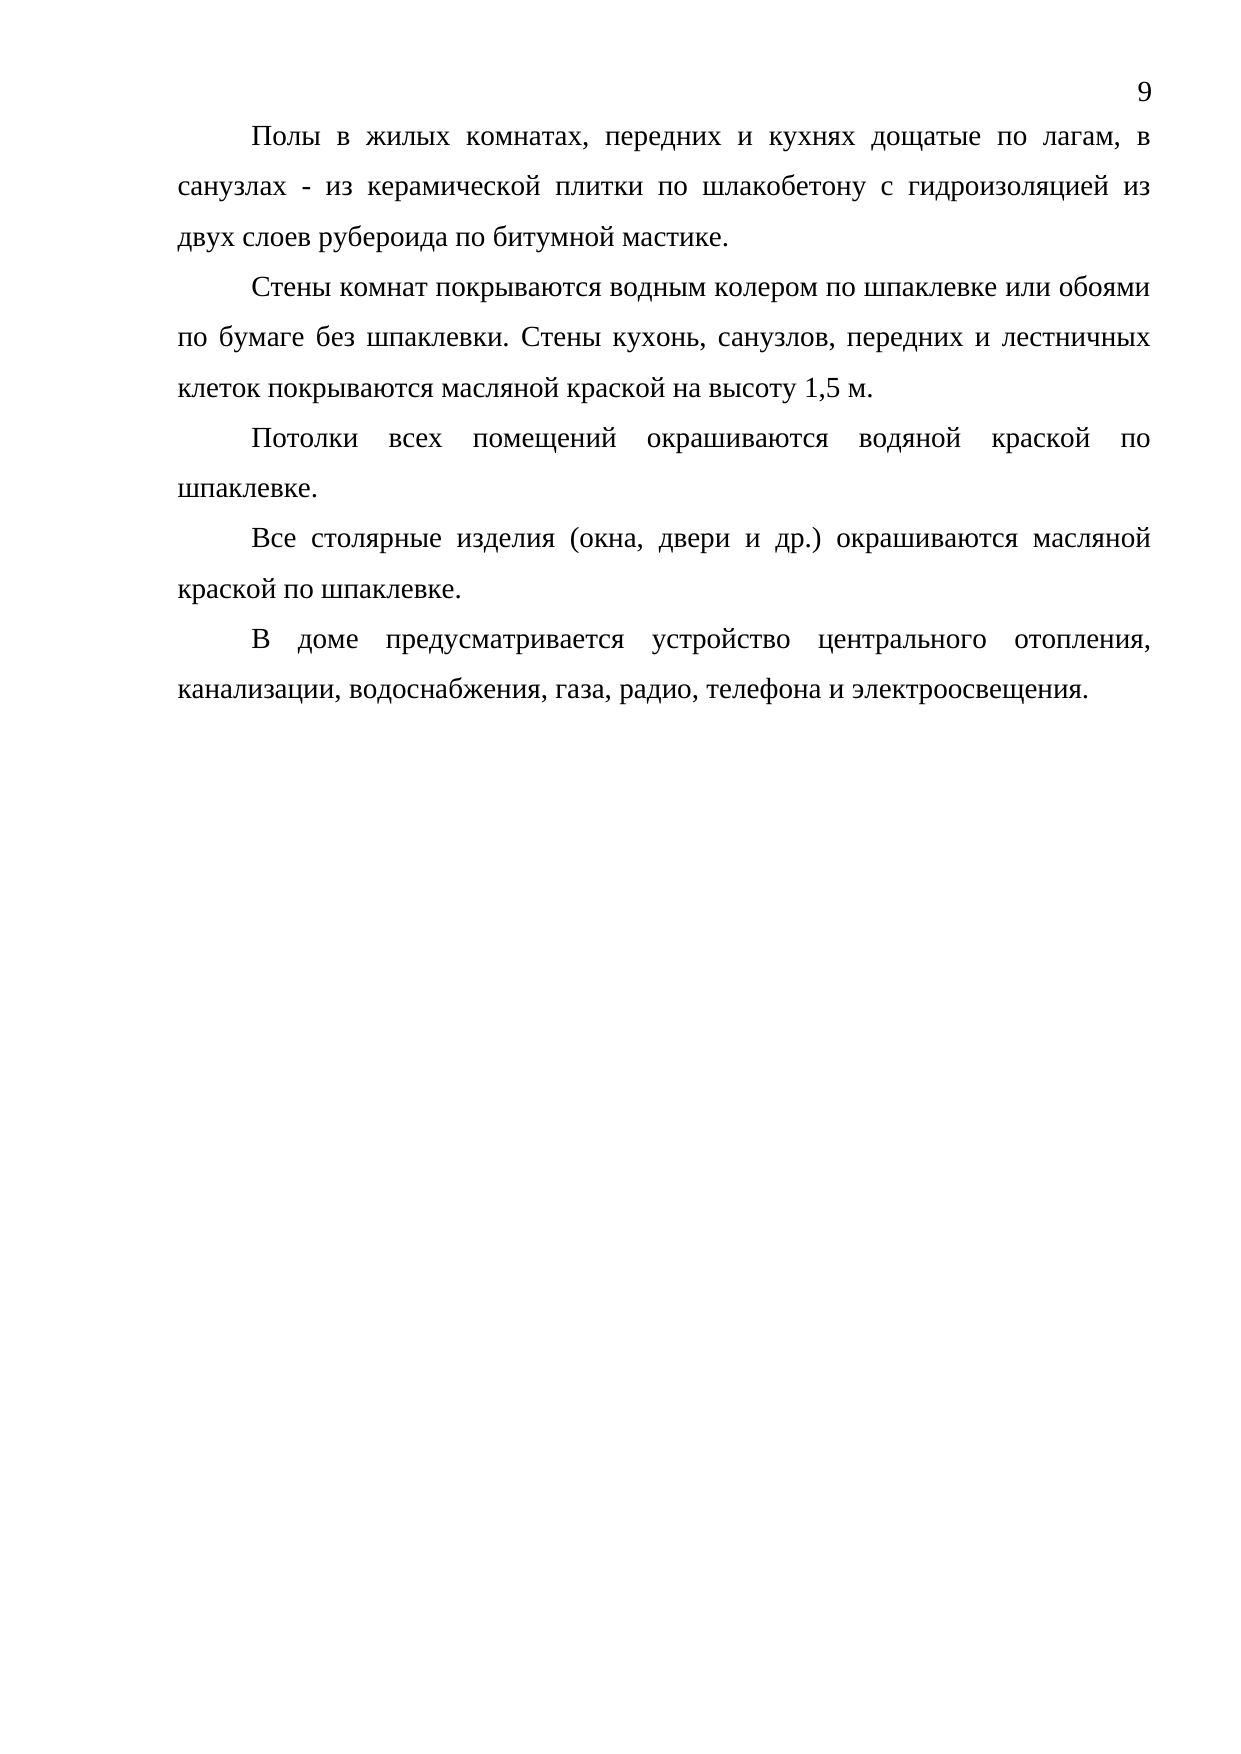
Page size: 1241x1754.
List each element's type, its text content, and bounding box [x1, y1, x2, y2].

text В доме предусматривается устройство центрального отопления, канализации, водоснабжения, газа, радио, телефона и электроосвещения. [177, 621, 1152, 705]
text Все столярные изделия (окна, двери и др.) окрашиваются масляной краской по шпаклевке. [177, 521, 1152, 604]
text Стены комнат покрываются водным колером по шпаклевке или обоями по бумаге без шпаклевки. Стены кухонь, санузлов, передних и лестничных клеток покрываются масляной краской на высоту 1,5 м. [177, 269, 1152, 403]
text Полы в жилых комнатах, передних и кухнях дощатые по лагам, в санузлах - из керамической плитки по шлакобетону с гидроизоляцией из двух слоев рубероида по битумной мастике. [177, 118, 1152, 252]
text Потолки всех помещений окрашиваются водяной краской по шпаклевке. [177, 420, 1152, 504]
